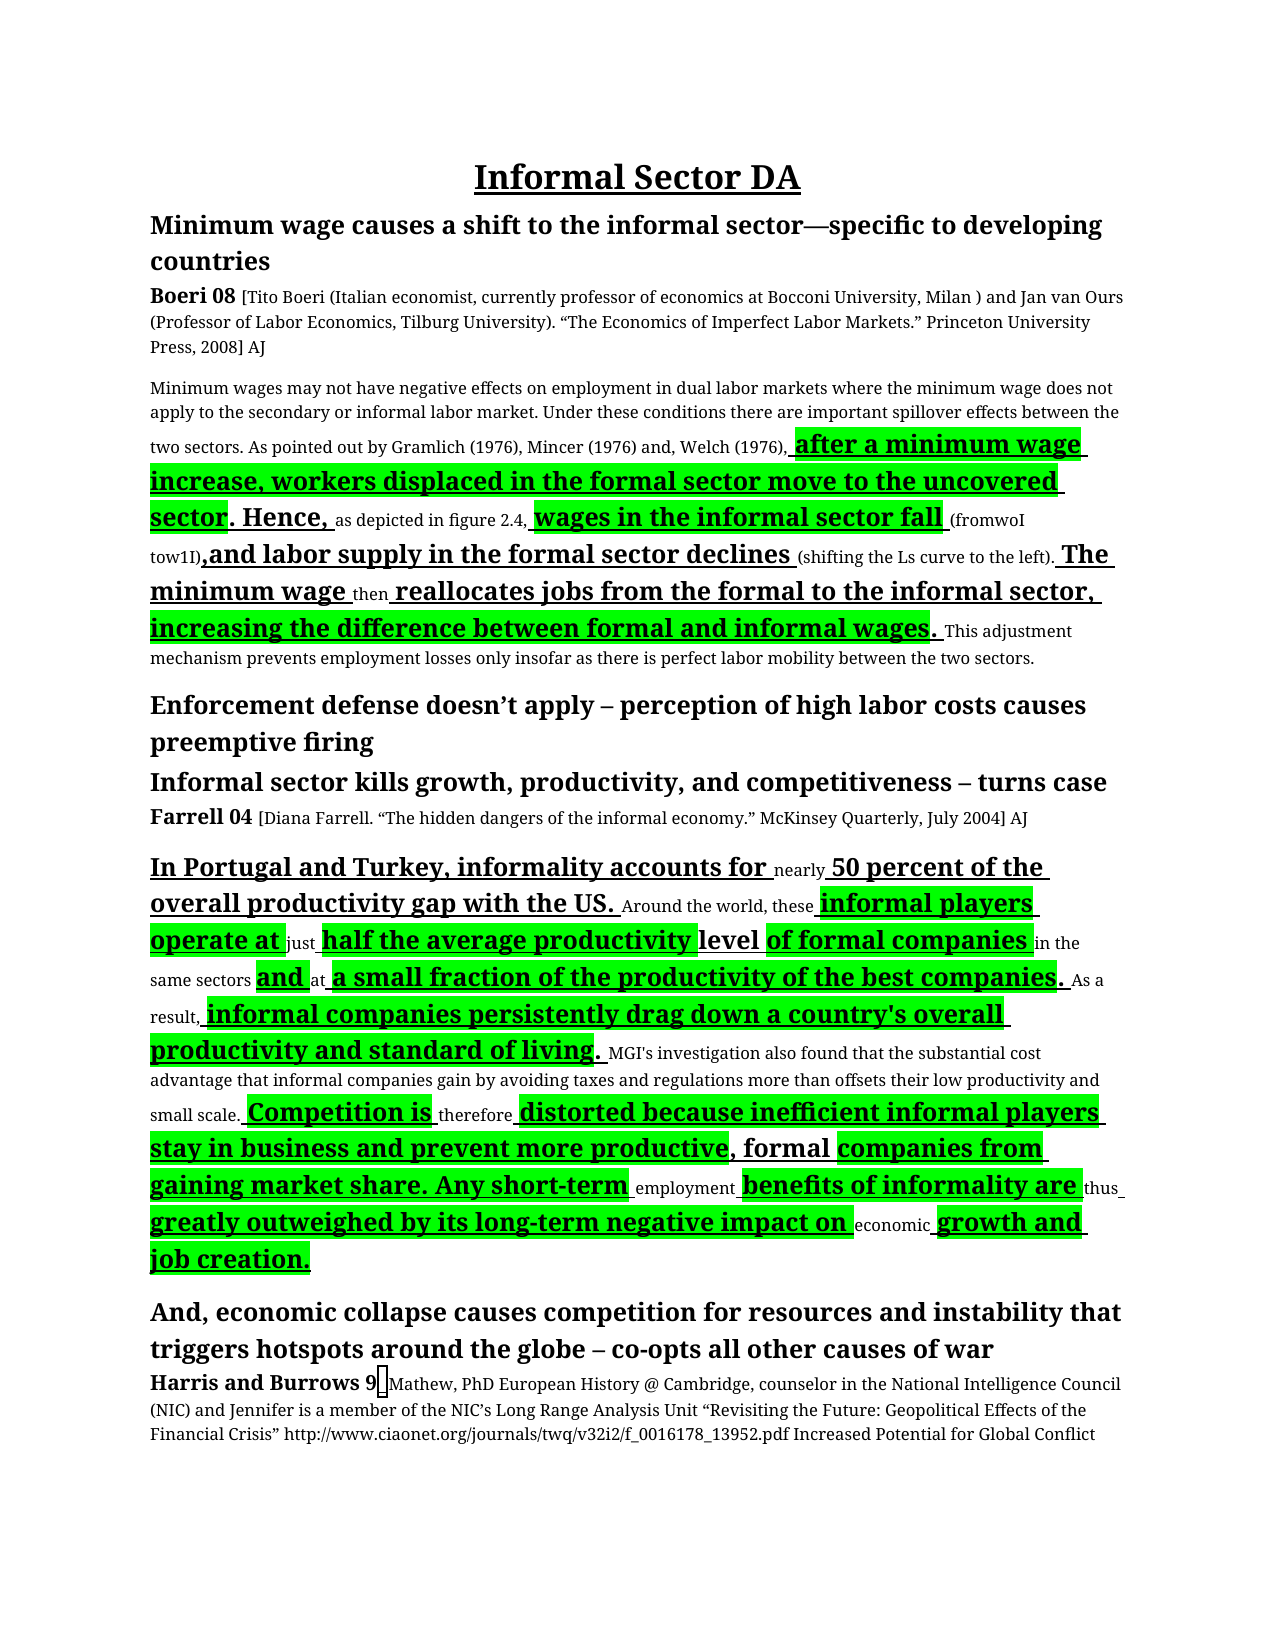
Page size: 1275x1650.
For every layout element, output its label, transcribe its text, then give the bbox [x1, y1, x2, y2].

text Minimum wages may not have negative effects on employment in dual labor markets where the minimum wage does not apply to the secondary or informal labor market. Under these conditions there are important spillover effects between the two sectors. As pointed out by Gramlich (1976), Mincer (1976) and, Welch (1976), after a minimum wage increase, workers displaced in the formal sector move to the uncovered sector. Hence, as depicted in figure 2.4, wages in the informal sector fall (fromwoI tow1I),and labor supply in the formal sector declines (shifting the Ls curve to the left). The minimum wage then reallocates jobs from the formal to the informal sector, increasing the difference between formal and informal wages. This adjustment mechanism prevents employment losses only insofar as there is perfect labor mobility between the two sectors. [150, 377, 1125, 669]
subtitle Informal sector kills growth, productivity, and competitiveness – turns case [150, 765, 1125, 799]
text Farrell 04 [Diana Farrell. “The hidden dangers of the informal economy.” McKinsey Quarterly, July 2004] AJ [150, 802, 1125, 830]
text In Portugal and Turkey, informality accounts for nearly 50 percent of the overall productivity gap with the US. Around the world, these informal players operate at just half the average productivity level of formal companies in the same sectors and at a small fraction of the productivity of the best companies. As a result, informal companies persistently drag down a country's overall productivity and standard of living. MGI's investigation also found that the substantial cost advantage that informal companies gain by avoiding taxes and regulations more than offsets their low productivity and small scale. Competition is therefore distorted because inefficient informal players stay in business and prevent more productive, formal companies from gaining market share. Any short-term employment benefits of informality are thus greatly outweighed by its long-term negative impact on economic growth and job creation. [150, 849, 1125, 1275]
subtitle Enforcement defense doesn’t apply – perception of high labor costs causes preemptive firing [150, 687, 1125, 758]
text Boeri 08 [Tito Boeri (Italian economist, currently professor of economics at Bocconi University, Milan ) and Jan van Ours (Professor of Labor Economics, Tilburg University). “The Economics of Imperfect Labor Markets.” Princeton University Press, 2008] AJ [150, 281, 1125, 358]
subtitle Minimum wage causes a shift to the informal sector—specific to developing countries [150, 207, 1125, 278]
text Harris and Burrows 9 Mathew, PhD European History @ Cambridge, counselor in the National Intelligence Council (NIC) and Jennifer is a member of the NIC’s Long Range Analysis Unit “Revisiting the Future: Geopolitical Effects of the Financial Crisis” http://www.ciaonet.org/journals/twq/v32i2/f_0016178_13952.pdf Increased Potential for Global Conflict [150, 1368, 1125, 1446]
subtitle And, economic collapse causes competition for resources and instability that triggers hotspots around the globe – co-opts all other causes of war [150, 1295, 1125, 1366]
subtitle Informal Sector DA [150, 154, 1125, 199]
